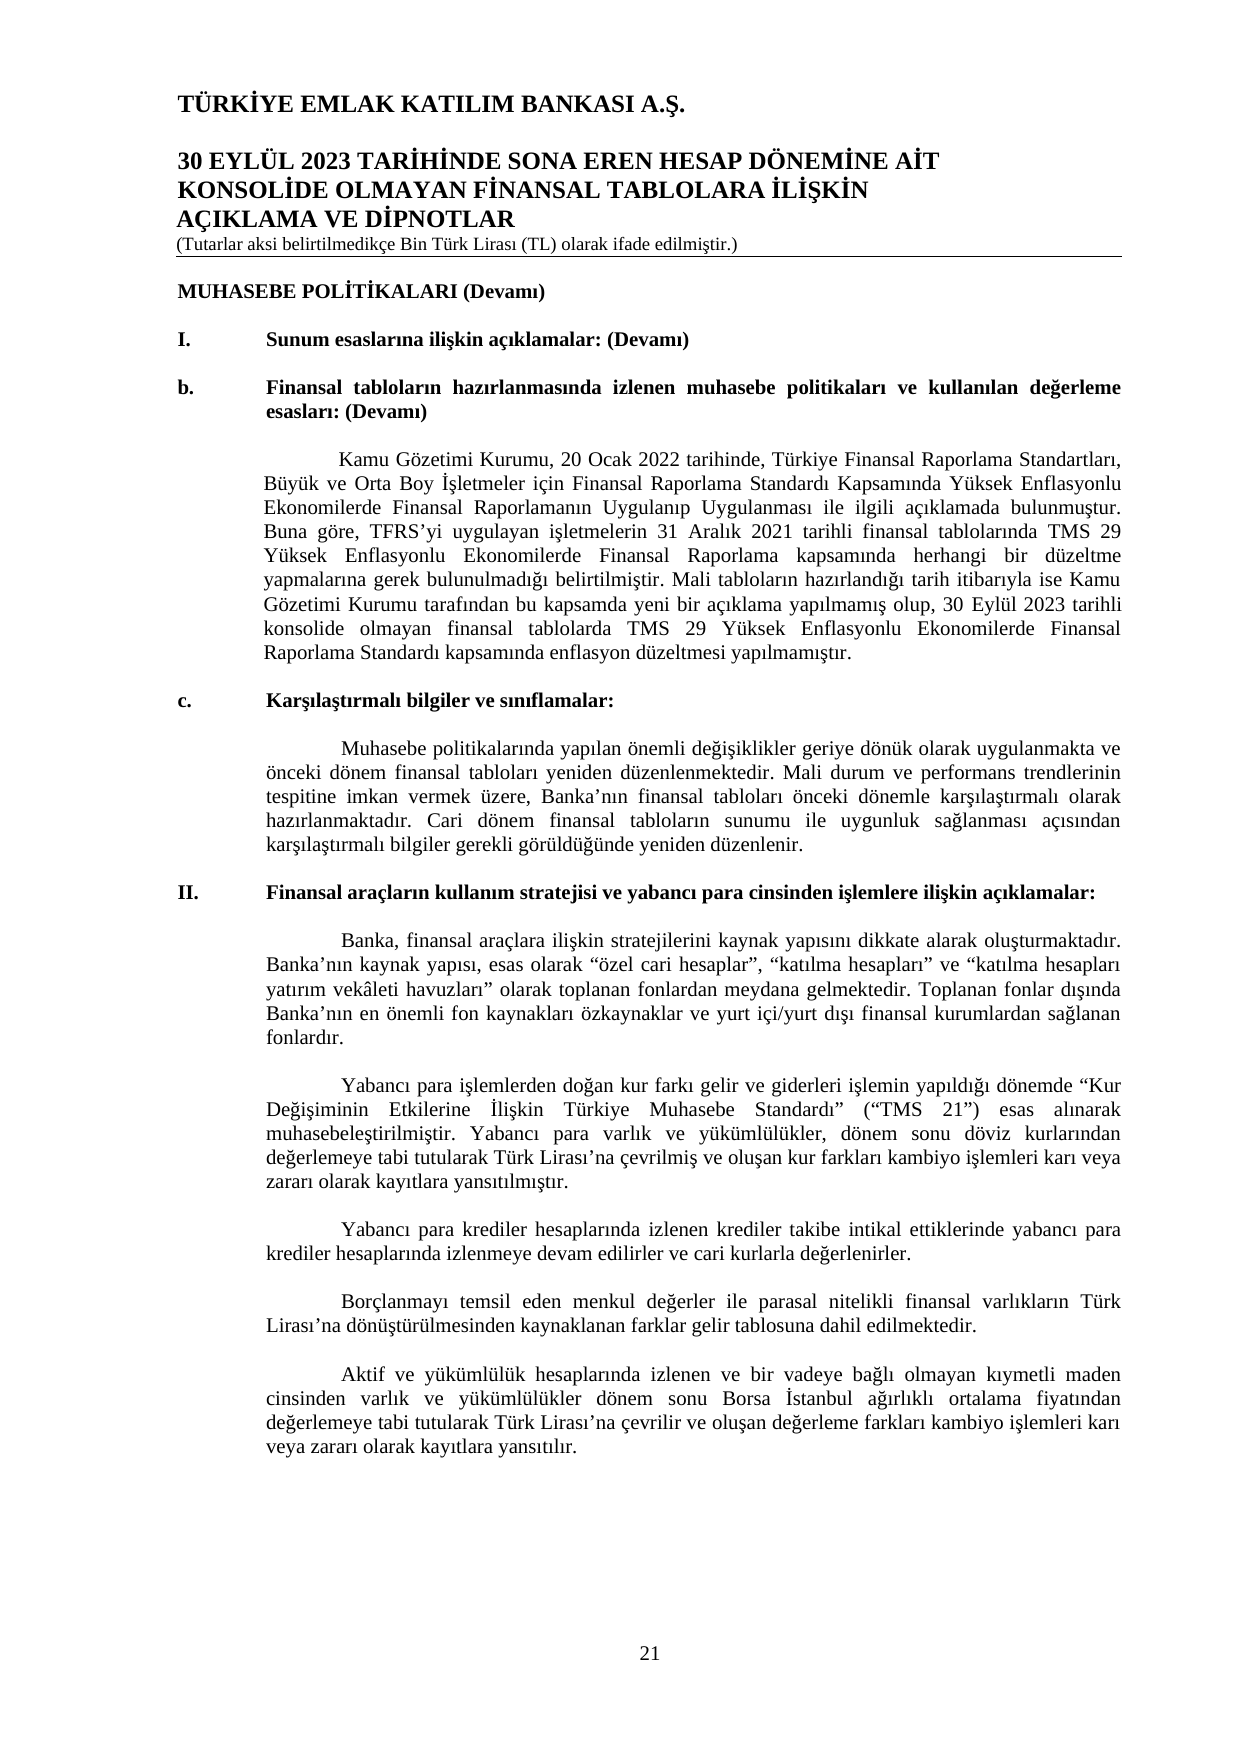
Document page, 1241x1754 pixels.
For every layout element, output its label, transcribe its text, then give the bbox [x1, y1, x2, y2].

text b. Finansal tabloların hazırlanmasında izlenen muhasebe politikaları ve kullanılan değerleme esasları: (Devamı) [177, 375, 1122, 423]
text Yabancı para krediler hesaplarında izlenen krediler takibe intikal ettiklerinde yabancı para krediler hesaplarında izlenmeye devam edilirler ve cari kurlarla değerlenirler. [266, 1217, 1122, 1265]
text MUHASEBE POLİTİKALARI (Devamı) [177, 279, 1122, 303]
text Kamu Gözetimi Kurumu, 20 Ocak 2022 tarihinde, Türkiye Finansal Raporlama Standartları, Büyük ve Orta Boy İşletmeler için Finansal Raporlama Standardı Kapsamında Yüksek Enflasyonlu Ekonomilerde Finansal Raporlamanın Uygulanıp Uygulanması ile ilgili açıklamada bulunmuştur. Buna göre, TFRS’yi uygulayan işletmelerin 31 Aralık 2021 tarihli finansal tablolarında TMS 29 Yüksek Enflasyonlu Ekonomilerde Finansal Raporlama kapsamında herhangi bir düzeltme yapmalarına gerek bulunulmadığı belirtilmiştir. Mali tabloların hazırlandığı tarih itibarıyla ise Kamu Gözetimi Kurumu tarafından bu kapsamda yeni bir açıklama yapılmamış olup, 30 Eylül 2023 tarihli konsolide olmayan finansal tablolarda TMS 29 Yüksek Enflasyonlu Ekonomilerde Finansal Raporlama Standardı kapsamında enflasyon düzeltmesi yapılmamıştır. [263, 447, 1122, 664]
text Borçlanmayı temsil eden menkul değerler ile parasal nitelikli finansal varlıkların Türk Lirası’na dönüştürülmesinden kaynaklanan farklar gelir tablosuna dahil edilmektedir. [266, 1289, 1122, 1337]
text Muhasebe politikalarında yapılan önemli değişiklikler geriye dönük olarak uygulanmakta ve önceki dönem finansal tabloları yeniden düzenlenmektedir. Mali durum ve performans trendlerinin tespitine imkan vermek üzere, Banka’nın finansal tabloları önceki dönemle karşılaştırmalı olarak hazırlanmaktadır. Cari dönem finansal tabloların sunumu ile uygunluk sağlanması açısından karşılaştırmalı bilgiler gerekli görüldüğünde yeniden düzenlenir. [266, 736, 1122, 856]
text Yabancı para işlemlerden doğan kur farkı gelir ve giderleri işlemin yapıldığı dönemde “Kur Değişiminin Etkilerine İlişkin Türkiye Muhasebe Standardı” (“TMS 21”) esas alınarak muhasebeleştirilmiştir. Yabancı para varlık ve yükümlülükler, dönem sonu döviz kurlarından değerlemeye tabi tutularak Türk Lirası’na çevrilmiş ve oluşan kur farkları kambiyo işlemleri karı veya zararı olarak kayıtlara yansıtılmıştır. [266, 1073, 1122, 1193]
text I. Sunum esaslarına ilişkin açıklamalar: (Devamı) [177, 327, 1122, 351]
text c. Karşılaştırmalı bilgiler ve sınıflamalar: [177, 688, 1122, 712]
text Banka, finansal araçlara ilişkin stratejilerini kaynak yapısını dikkate alarak oluşturmaktadır. Banka’nın kaynak yapısı, esas olarak “özel cari hesaplar”, “katılma hesapları” ve “katılma hesapları yatırım vekâleti havuzları” olarak toplanan fonlardan meydana gelmektedir. Toplanan fonlar dışında Banka’nın en önemli fon kaynakları özkaynaklar ve yurt içi/yurt dışı finansal kurumlardan sağlanan fonlardır. [266, 928, 1122, 1049]
text Aktif ve yükümlülük hesaplarında izlenen ve bir vadeye bağlı olmayan kıymetli maden cinsinden varlık ve yükümlülükler dönem sonu Borsa İstanbul ağırlıklı ortalama fiyatından değerlemeye tabi tutularak Türk Lirası’na çevrilir ve oluşan değerleme farkları kambiyo işlemleri karı veya zararı olarak kayıtlara yansıtılır. [266, 1361, 1122, 1458]
text II. Finansal araçların kullanım stratejisi ve yabancı para cinsinden işlemlere ilişkin açıklamalar: [177, 880, 1122, 904]
